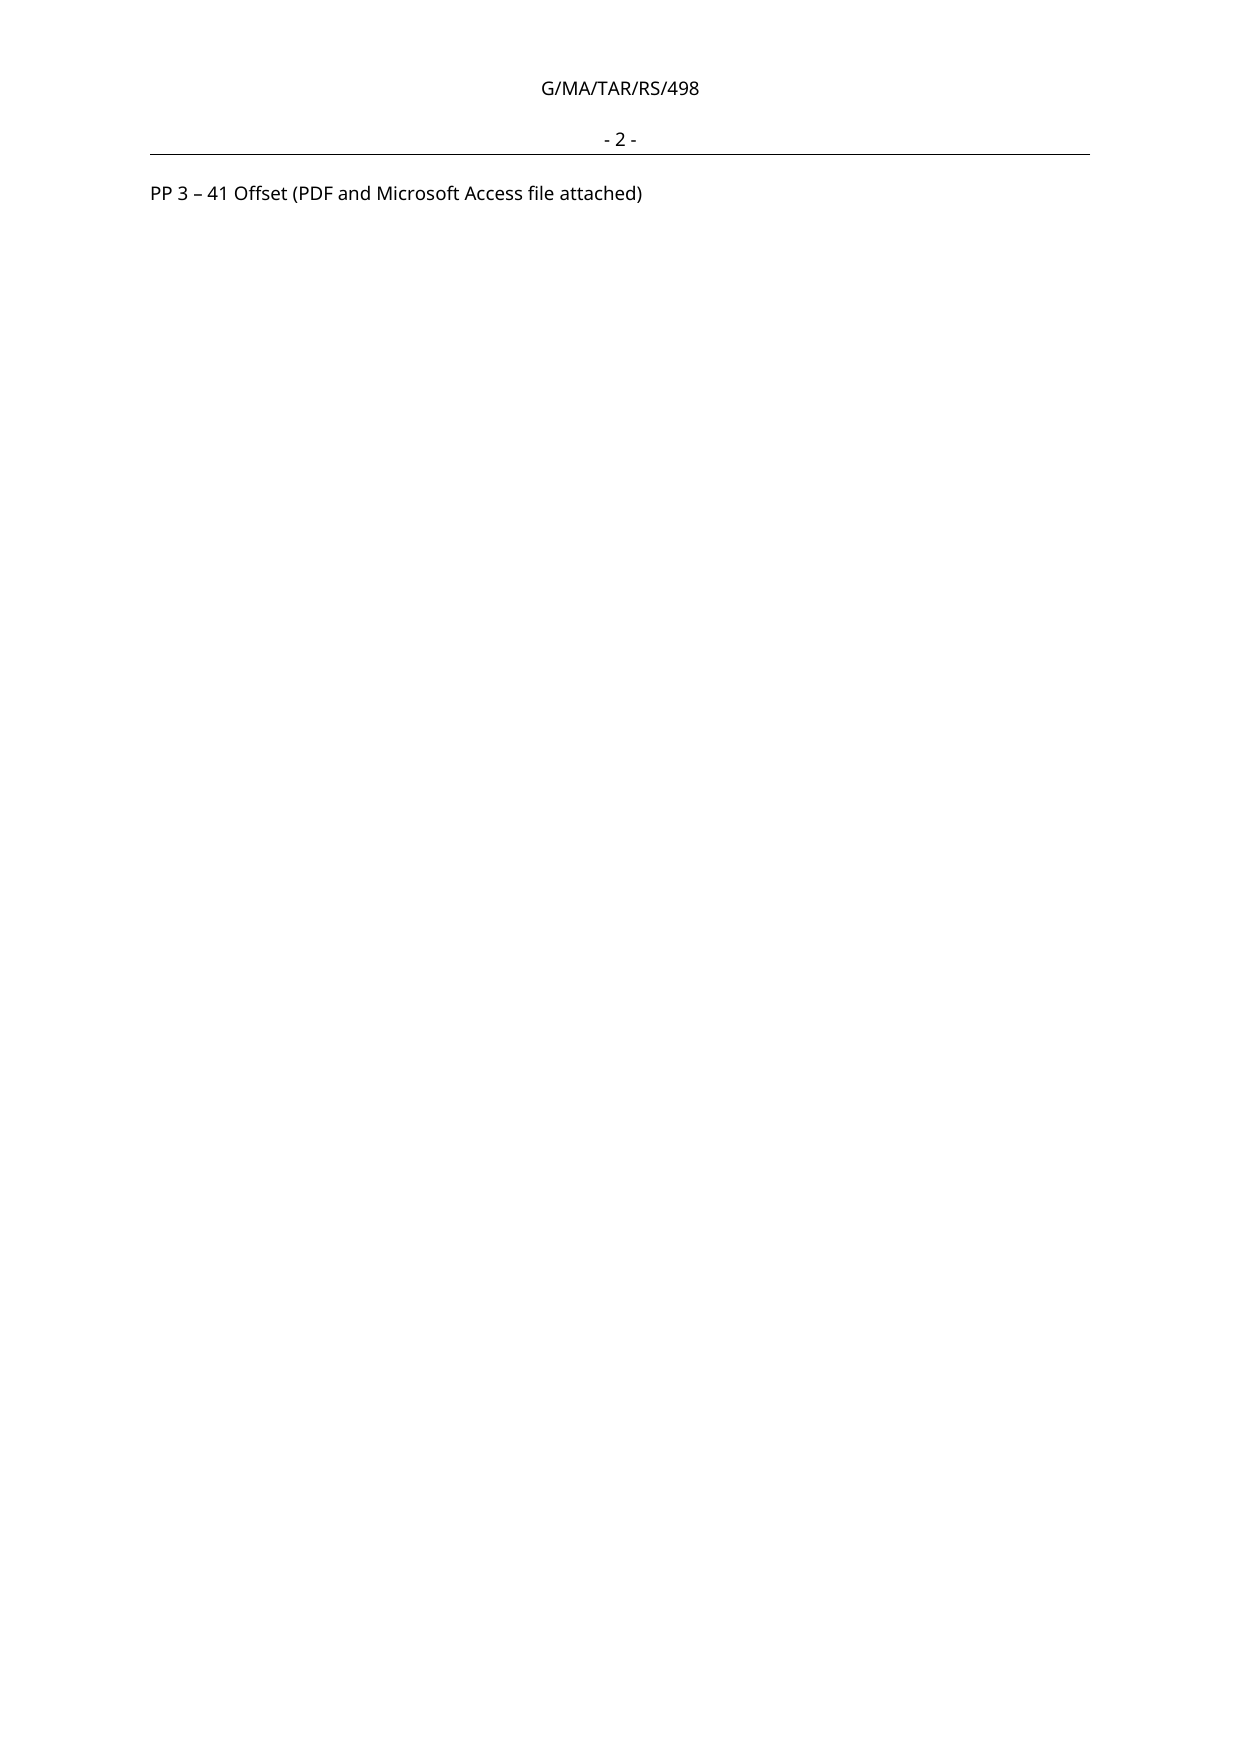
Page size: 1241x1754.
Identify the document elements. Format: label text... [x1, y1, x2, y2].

text PP 3 – 41 Offset (PDF and Microsoft Access file attached) [150, 180, 1090, 206]
